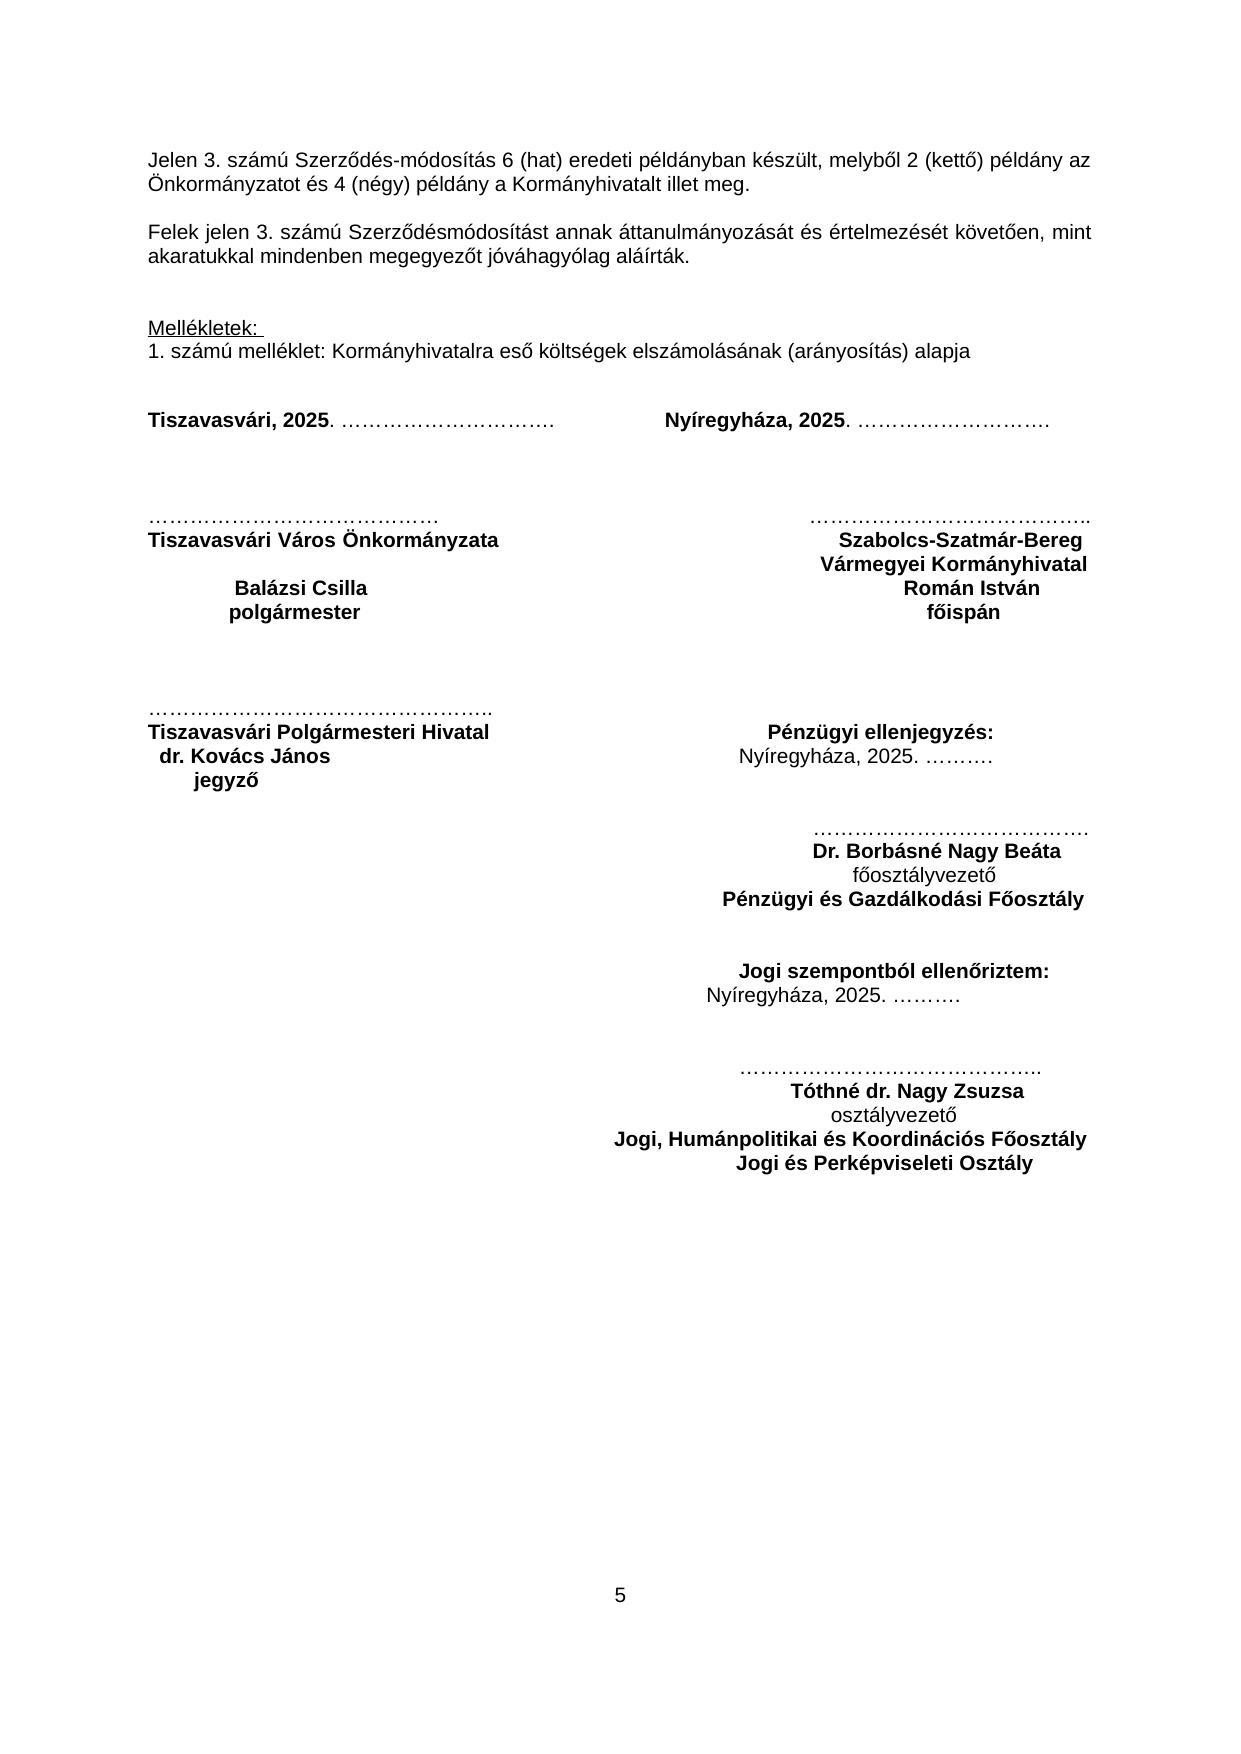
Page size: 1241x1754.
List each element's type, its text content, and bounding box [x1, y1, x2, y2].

text ………………………………………….. [148, 696, 1093, 719]
list Mellékletek: [148, 315, 1093, 339]
text Jogi, Humánpolitikai és Koordinációs Főosztály [148, 1127, 1093, 1151]
list Felek jelen 3. számú Szerződésmódosítást annak áttanulmányozását és értelmezését követően, mint akaratukkal mindenben megegyezőt jóváhagyólag aláírták. [148, 219, 1093, 267]
text Tiszavasvári Város Önkormányzata Szabolcs-Szatmár-Bereg Vármegyei Kormányhivatal [148, 528, 1093, 576]
text főosztályvezető [148, 863, 1093, 887]
list 1. számú melléklet: Kormányhivatalra eső költségek elszámolásának (arányosítás) alapja [148, 339, 1093, 363]
text Dr. Borbásné Nagy Beáta [148, 839, 1093, 863]
text Tóthné dr. Nagy Zsuzsa [148, 1079, 1093, 1103]
text Tiszavasvári Polgármesteri Hivatal Pénzügyi ellenjegyzés: [148, 719, 1093, 743]
text Pénzügyi és Gazdálkodási Főosztály [148, 887, 1093, 911]
list Jelen 3. számú Szerződés-módosítás 6 (hat) eredeti példányban készült, melyből 2 (kettő) példány az Önkormányzatot és 4 (négy) példány a Kormányhivatalt illet meg. [148, 148, 1093, 196]
text dr. Kovács János Nyíregyháza, 2025. ………. [103, 743, 1093, 767]
text …………………………………… ………………………………….. [148, 504, 1093, 528]
text Tiszavasvári, 2025. …………………………. Nyíregyháza, 2025. ………………………. [148, 408, 1093, 432]
text jegyző [103, 767, 1093, 791]
text Nyíregyháza, 2025. ………. [103, 983, 1093, 1007]
text …………………………………….. [148, 1007, 1093, 1079]
text polgármester főispán [148, 600, 1093, 624]
text Jogi szempontból ellenőriztem: [148, 935, 1093, 983]
text Balázsi Csilla Román István [148, 576, 1093, 600]
text Jogi és Perképviseleti Osztály [148, 1151, 1093, 1175]
text osztályvezető [148, 1103, 1093, 1127]
text …………………………………. [148, 791, 1093, 839]
